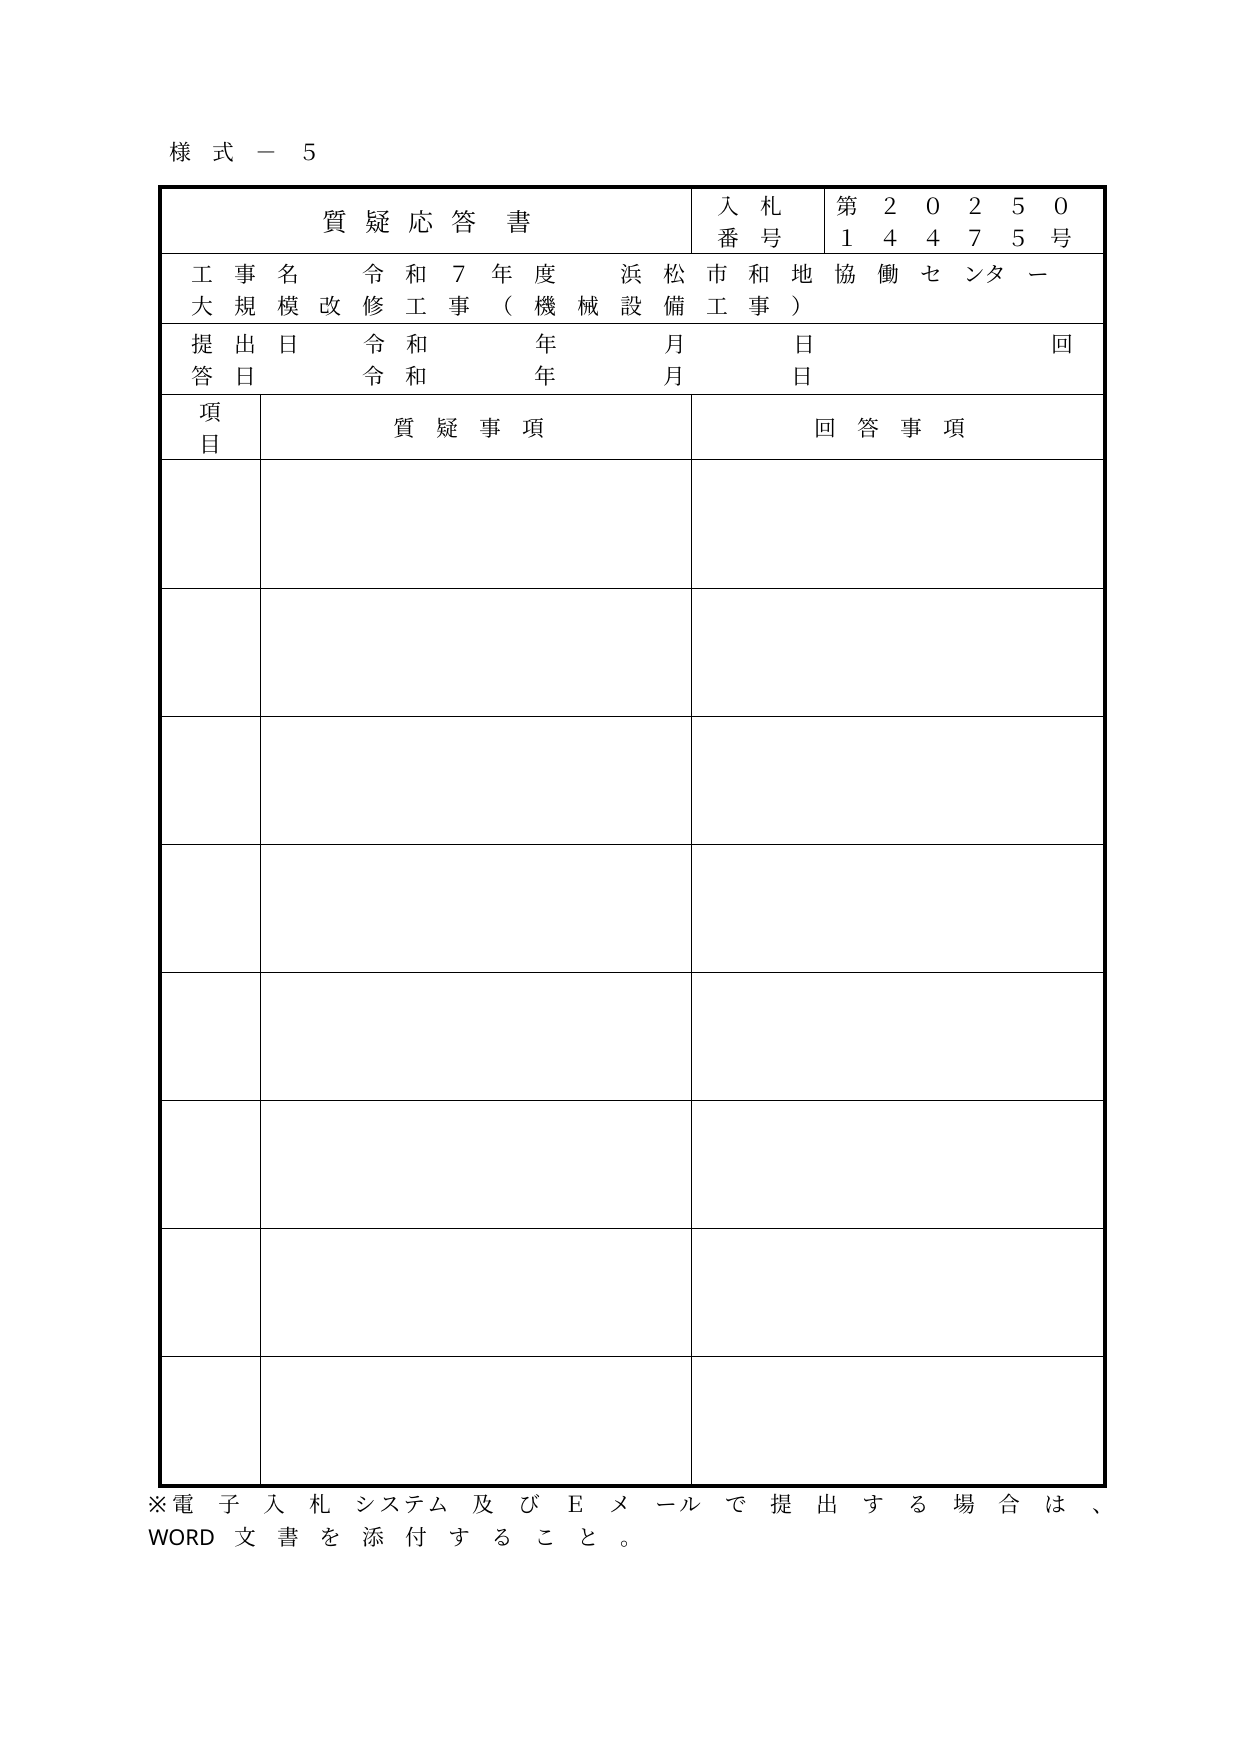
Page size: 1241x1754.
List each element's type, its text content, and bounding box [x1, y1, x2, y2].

table_cell [692, 1229, 1103, 1356]
table_cell [162, 589, 260, 716]
table_cell [162, 973, 260, 1100]
table_cell 質疑事項 [261, 395, 691, 459]
table_cell [692, 1357, 1103, 1484]
table_cell [692, 1101, 1103, 1228]
list 様式－５ [148, 134, 1092, 167]
table_cell [162, 1229, 260, 1356]
table_cell [692, 973, 1103, 1100]
table_cell [162, 845, 260, 972]
table_cell [162, 717, 260, 844]
table_cell [261, 1229, 691, 1356]
table_cell 項目 [162, 395, 260, 459]
table_cell [261, 973, 691, 1100]
table_cell [162, 460, 260, 587]
table_cell 回答事項 [692, 395, 1103, 459]
table_cell [261, 1101, 691, 1228]
table_header 第２０２５０１４４７５号 [825, 189, 1103, 253]
text ※電子入札システム及びＥメールで提出する場合は、WORD文書を添付すること。 [148, 1487, 1092, 1552]
table_cell [261, 1357, 691, 1484]
table_header 入札番号 [692, 189, 824, 253]
table_cell [261, 845, 691, 972]
table_cell [162, 1357, 260, 1484]
table_cell [692, 460, 1103, 587]
table_cell [261, 717, 691, 844]
table_cell [261, 460, 691, 587]
table_cell [692, 845, 1103, 972]
table_cell [261, 589, 691, 716]
table_cell 提出日 令和 年 月 日 回答日 令和 年 月 日 [162, 324, 1103, 394]
table_cell 工事名 令和７年度 浜松市和地協働センター大規模改修工事（機械設備工事） [162, 254, 1103, 323]
table_cell [692, 589, 1103, 716]
table_cell [692, 717, 1103, 844]
table_header 質疑応答書 [162, 189, 691, 253]
table_cell [162, 1101, 260, 1228]
